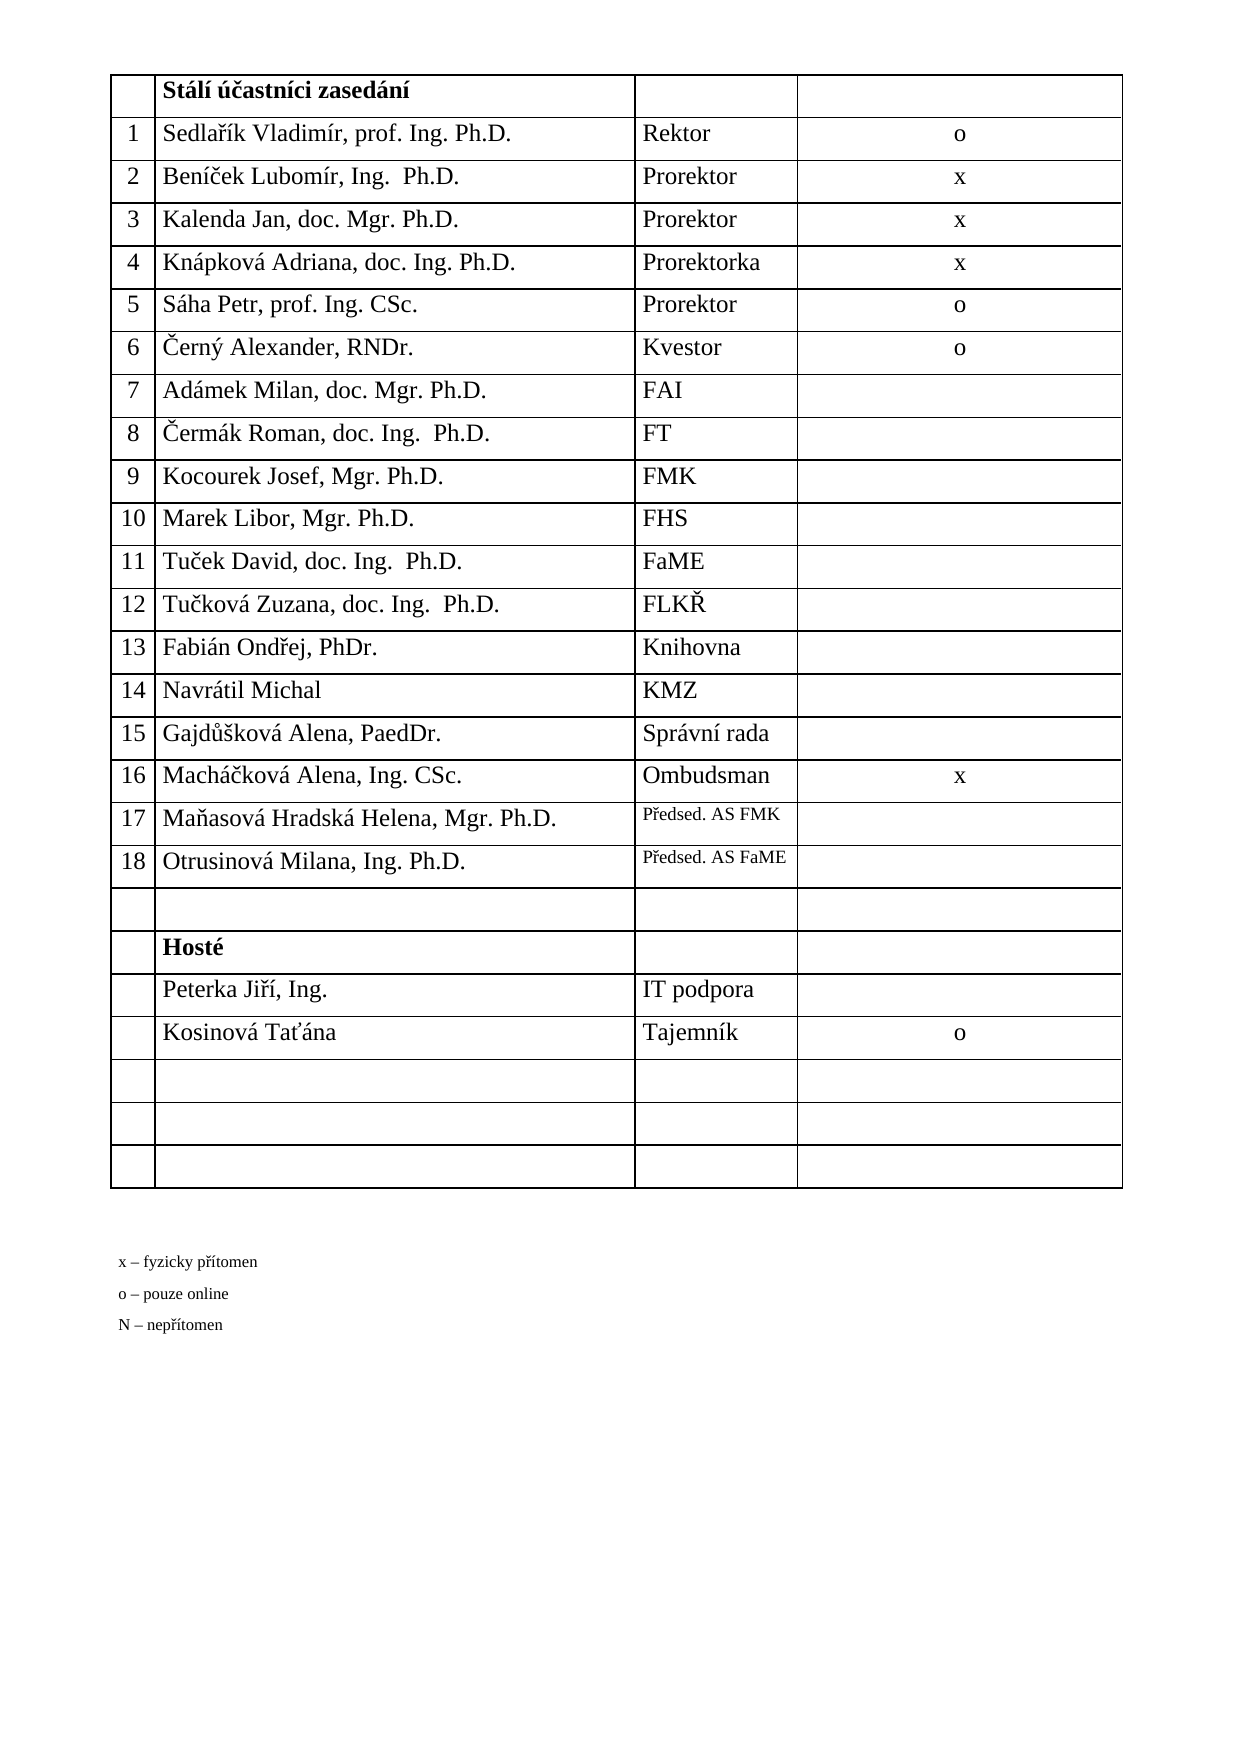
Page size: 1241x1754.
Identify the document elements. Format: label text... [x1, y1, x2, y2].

table_cell Macháčková Alena, Ing. CSc. [156, 761, 634, 802]
table_cell [156, 1103, 634, 1144]
table_cell [798, 973, 1122, 1016]
table_cell Knápková Adriana, doc. Ing. Ph.D. [156, 247, 634, 288]
table_cell [156, 1060, 634, 1101]
table_cell Správní rada [636, 718, 797, 759]
table_cell [798, 588, 1122, 630]
table_cell Tučková Zuzana, doc. Ing. Ph.D. [156, 589, 634, 630]
table_cell Otrusinová Milana, Ing. Ph.D. [156, 846, 634, 887]
table_cell Prorektor [636, 161, 797, 202]
table_cell 16 [112, 761, 154, 802]
table_cell Navrátil Michal [156, 675, 634, 716]
table_cell [112, 1146, 154, 1187]
text N – nepřítomen [118, 1315, 1122, 1334]
table_cell [798, 845, 1122, 887]
table_cell [798, 630, 1122, 673]
table_cell [798, 459, 1122, 502]
table_cell 4 [112, 247, 154, 288]
table_cell [798, 545, 1122, 588]
table_cell Ombudsman [636, 761, 797, 802]
table_cell Černý Alexander, RNDr. [156, 332, 634, 373]
table_cell IT podpora [636, 975, 797, 1016]
table_cell Kocourek Josef, Mgr. Ph.D. [156, 461, 634, 502]
table_cell FAI [636, 375, 797, 416]
table_cell [156, 889, 634, 930]
table_cell o [798, 331, 1122, 373]
table_cell [798, 502, 1122, 545]
table_cell Sedlařík Vladimír, prof. Ing. Ph.D. [156, 118, 634, 159]
table_cell Prorektorka [636, 247, 797, 288]
table_cell [112, 1060, 154, 1101]
table_cell [156, 1146, 634, 1187]
table_cell KMZ [636, 675, 797, 716]
table_cell [798, 887, 1122, 930]
table_cell [112, 889, 154, 930]
table_cell x [798, 202, 1122, 245]
table_cell Stálí účastníci zasedání [156, 76, 634, 117]
table_cell Hosté [156, 932, 634, 973]
table_cell 3 [112, 204, 154, 245]
table_cell [112, 932, 154, 973]
table_cell [112, 975, 154, 1016]
table_cell Předsed. AS FaME [636, 846, 797, 887]
text o – pouze online [118, 1283, 1122, 1303]
table_cell Kalenda Jan, doc. Mgr. Ph.D. [156, 204, 634, 245]
table_cell o [798, 1016, 1122, 1058]
table_cell Sáha Petr, prof. Ing. CSc. [156, 290, 634, 331]
table_cell Maňasová Hradská Helena, Mgr. Ph.D. [156, 803, 634, 844]
table_cell [636, 889, 797, 930]
table_cell Gajdůšková Alena, PaedDr. [156, 718, 634, 759]
table_cell Beníček Lubomír, Ing. Ph.D. [156, 161, 634, 202]
table_cell Adámek Milan, doc. Mgr. Ph.D. [156, 375, 634, 416]
table_cell Fabián Ondřej, PhDr. [156, 632, 634, 673]
table_cell FT [636, 418, 797, 459]
table_cell 15 [112, 718, 154, 759]
text x – fyzicky přítomen [118, 1252, 1122, 1271]
table_cell 5 [112, 290, 154, 331]
table_cell FHS [636, 504, 797, 545]
table_cell Čermák Roman, doc. Ing. Ph.D. [156, 418, 634, 459]
table_cell Tajemník [636, 1017, 797, 1058]
table_cell [798, 1144, 1122, 1187]
table_cell x [798, 160, 1122, 202]
table_cell Tuček David, doc. Ing. Ph.D. [156, 546, 634, 588]
table_cell o [798, 117, 1122, 159]
table_cell 12 [112, 589, 154, 630]
table_cell x [798, 759, 1122, 802]
table_cell [636, 932, 797, 973]
table_cell [798, 673, 1122, 716]
table_cell 17 [112, 803, 154, 844]
table_cell FaME [636, 546, 797, 588]
table_cell o [798, 288, 1122, 331]
table_cell 8 [112, 418, 154, 459]
table_cell Prorektor [636, 290, 797, 331]
table_cell [798, 416, 1122, 459]
table_cell 11 [112, 546, 154, 588]
table_cell Prorektor [636, 204, 797, 245]
table_cell [798, 1059, 1122, 1101]
table_cell [636, 1060, 797, 1101]
table_cell Rektor [636, 118, 797, 159]
table_cell Předsed. AS FMK [636, 803, 797, 844]
table_cell Peterka Jiří, Ing. [156, 975, 634, 1016]
table_cell 9 [112, 461, 154, 502]
table_cell [798, 76, 1122, 117]
table_cell [636, 1146, 797, 1187]
table_cell 6 [112, 332, 154, 373]
table_cell 14 [112, 675, 154, 716]
table_cell [798, 802, 1122, 844]
table_cell Marek Libor, Mgr. Ph.D. [156, 504, 634, 545]
table_cell 1 [112, 118, 154, 159]
table_cell 7 [112, 375, 154, 416]
table_cell 18 [112, 846, 154, 887]
table_cell [636, 1103, 797, 1144]
table_cell 10 [112, 504, 154, 545]
table_cell [798, 716, 1122, 759]
table_cell [798, 374, 1122, 416]
table_cell 13 [112, 632, 154, 673]
table_cell [112, 76, 154, 117]
table_cell [636, 76, 797, 117]
table_cell Kvestor [636, 332, 797, 373]
table_cell FMK [636, 461, 797, 502]
table_cell 2 [112, 161, 154, 202]
table_cell [112, 1103, 154, 1144]
table_cell [798, 930, 1122, 973]
table_cell FLKŘ [636, 589, 797, 630]
table_cell [112, 1017, 154, 1058]
table_cell [798, 1101, 1122, 1144]
table_cell x [798, 245, 1122, 288]
table_cell Kosinová Taťána [156, 1017, 634, 1058]
table_cell Knihovna [636, 632, 797, 673]
